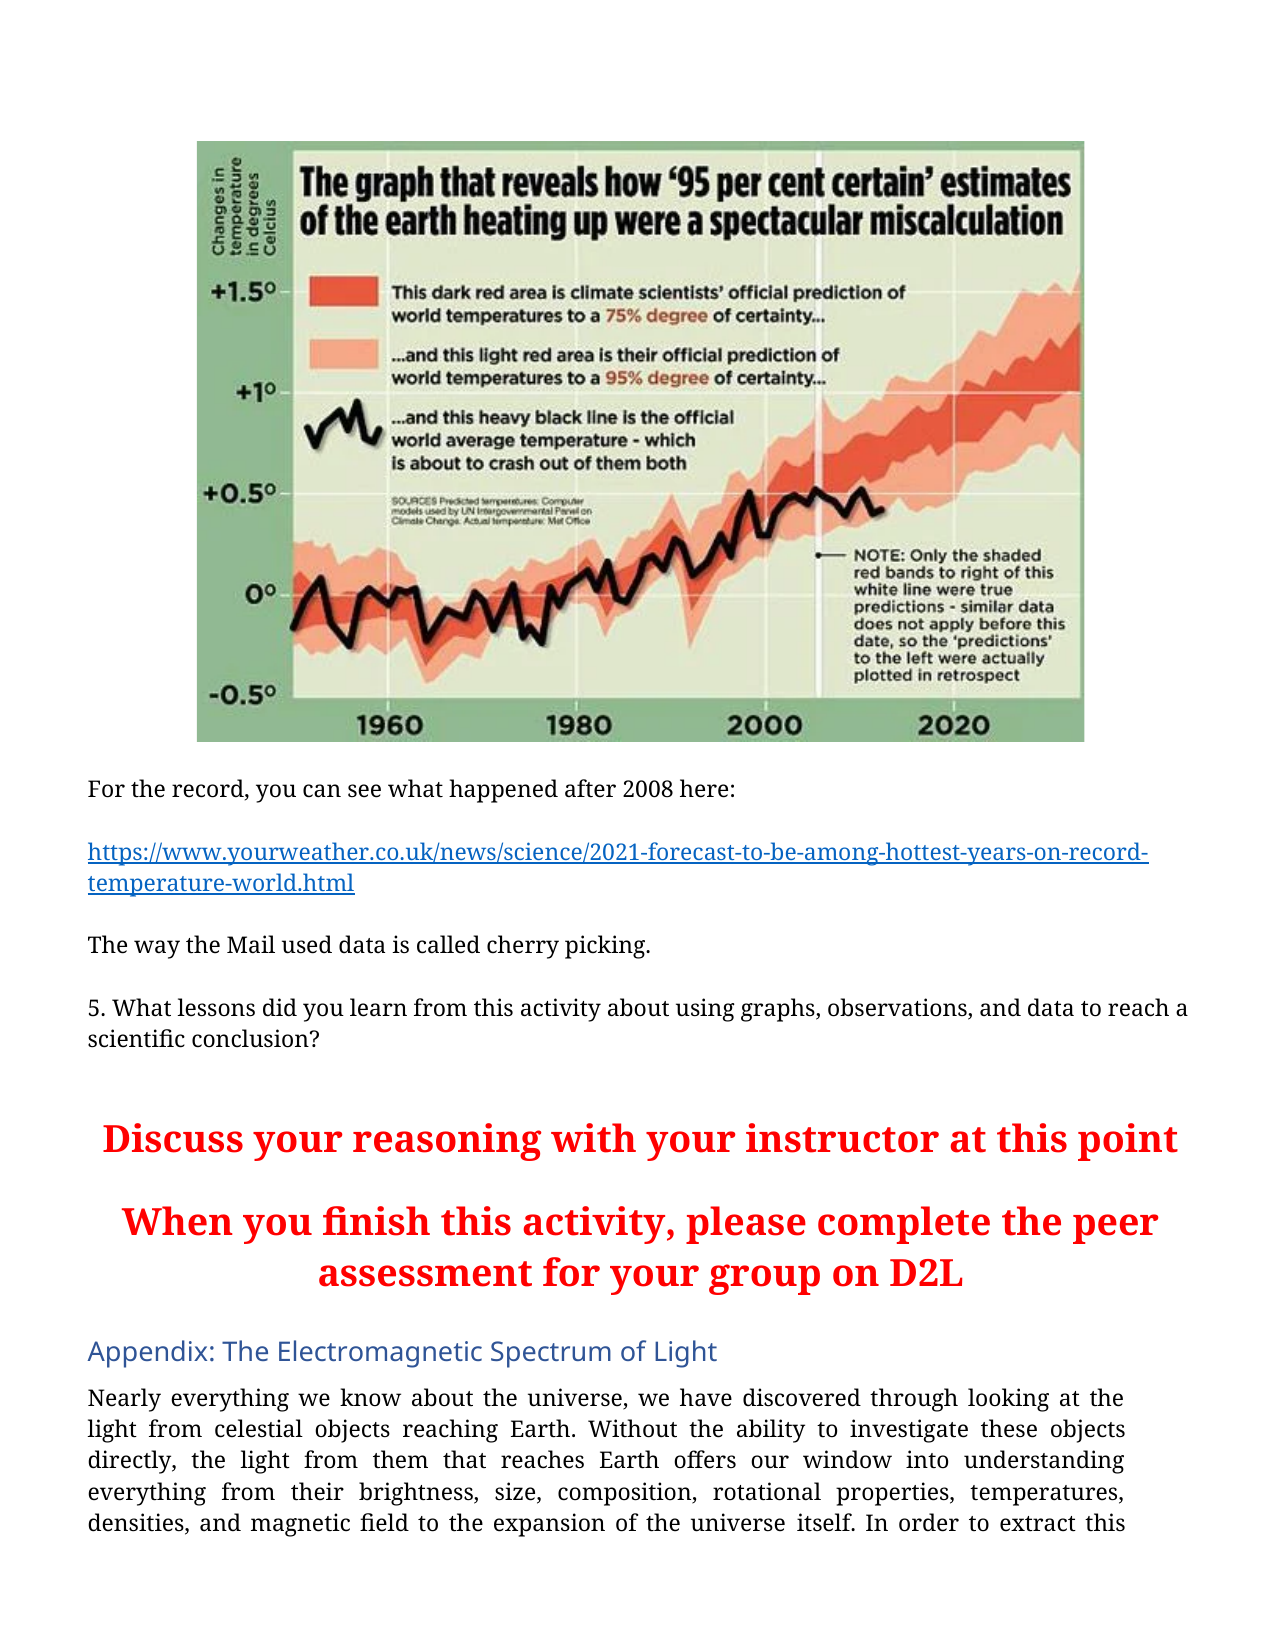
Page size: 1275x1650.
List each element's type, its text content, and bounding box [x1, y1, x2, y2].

text 5. What lessons did you learn from this activity about using graphs, observations, and data to reach a scientific conclusion? [87, 992, 1194, 1054]
text When you finish this activity, please complete the peer assessment for your group on D2L [87, 1195, 1194, 1297]
picture [196, 141, 1085, 742]
text https://www.yourweather.co.uk/news/science/2021-forecast-to-be-among-hottest-years-on-record-temperature-world.html [87, 835, 1194, 898]
text For the record, you can see what happened after 2008 here: [87, 773, 1194, 804]
text Discuss your reasoning with your instructor at this point [87, 1112, 1194, 1163]
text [87, 1382, 1126, 1538]
subtitle Appendix: The Electromagnetic Spectrum of Light [87, 1332, 1194, 1369]
text The way the Mail used data is called cherry picking. [87, 929, 1194, 960]
